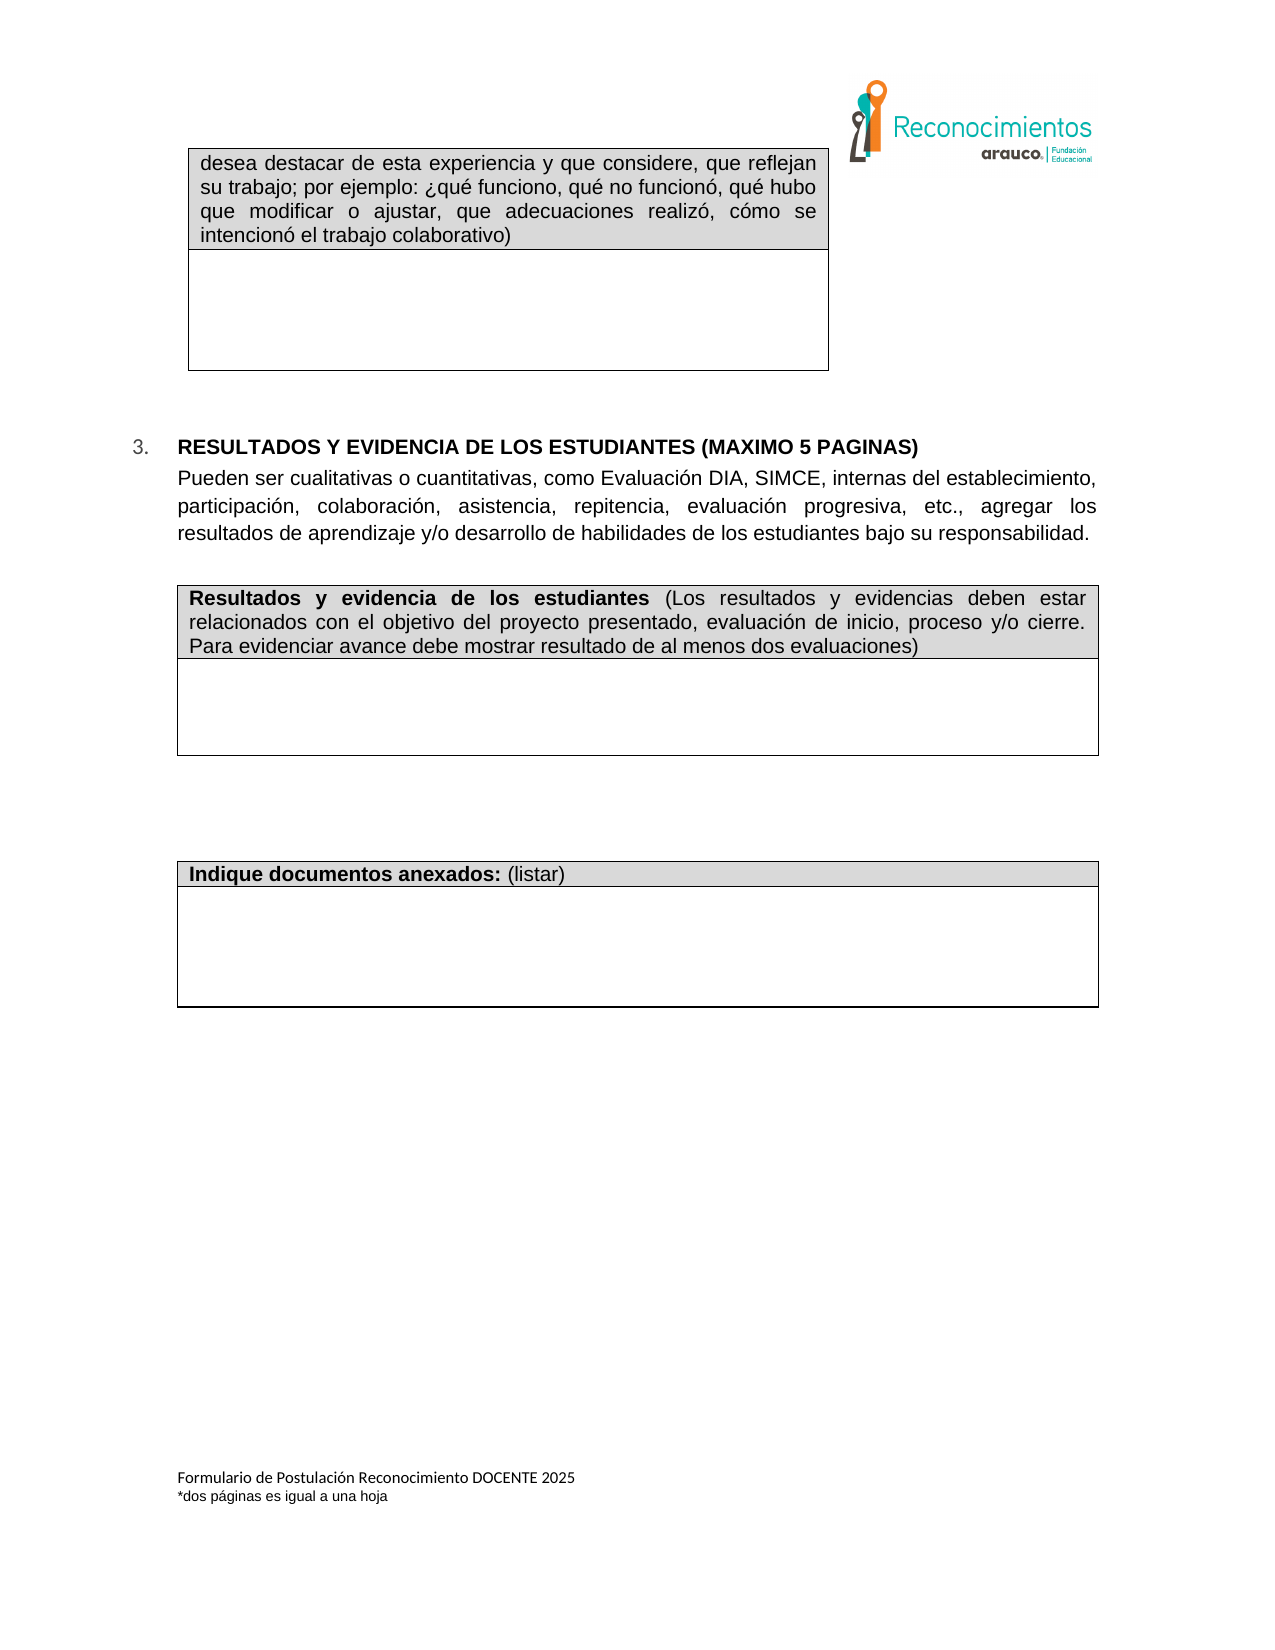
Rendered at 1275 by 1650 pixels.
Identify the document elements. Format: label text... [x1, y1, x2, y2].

table_cell [178, 659, 1098, 755]
table_header Indique documentos anexados: (listar) [178, 862, 1098, 886]
table_cell [189, 250, 828, 369]
table_cell [178, 887, 1098, 1006]
text Pueden ser cualitativas o cuantitativas, como Evaluación DIA, SIMCE, internas del establecimiento, participación, colaboración, asistencia, repitencia, evaluación progresiva, etc., agregar los resultados de aprendizaje y/o desarrollo de habilidades de los estudiantes bajo su responsabilidad. [177, 466, 1098, 545]
picture [847, 73, 1098, 178]
table_header Resultados y evidencia de los estudiantes (Los resultados y evidencias deben estar relacionados con el objetivo del proyecto presentado, evaluación de inicio, proceso y/o cierre. Para evidenciar avance debe mostrar resultado de al menos dos evaluaciones) [178, 586, 1098, 658]
list RESULTADOS Y EVIDENCIA DE LOS ESTUDIANTES (MAXIMO 5 PAGINAS) [132, 432, 1098, 460]
